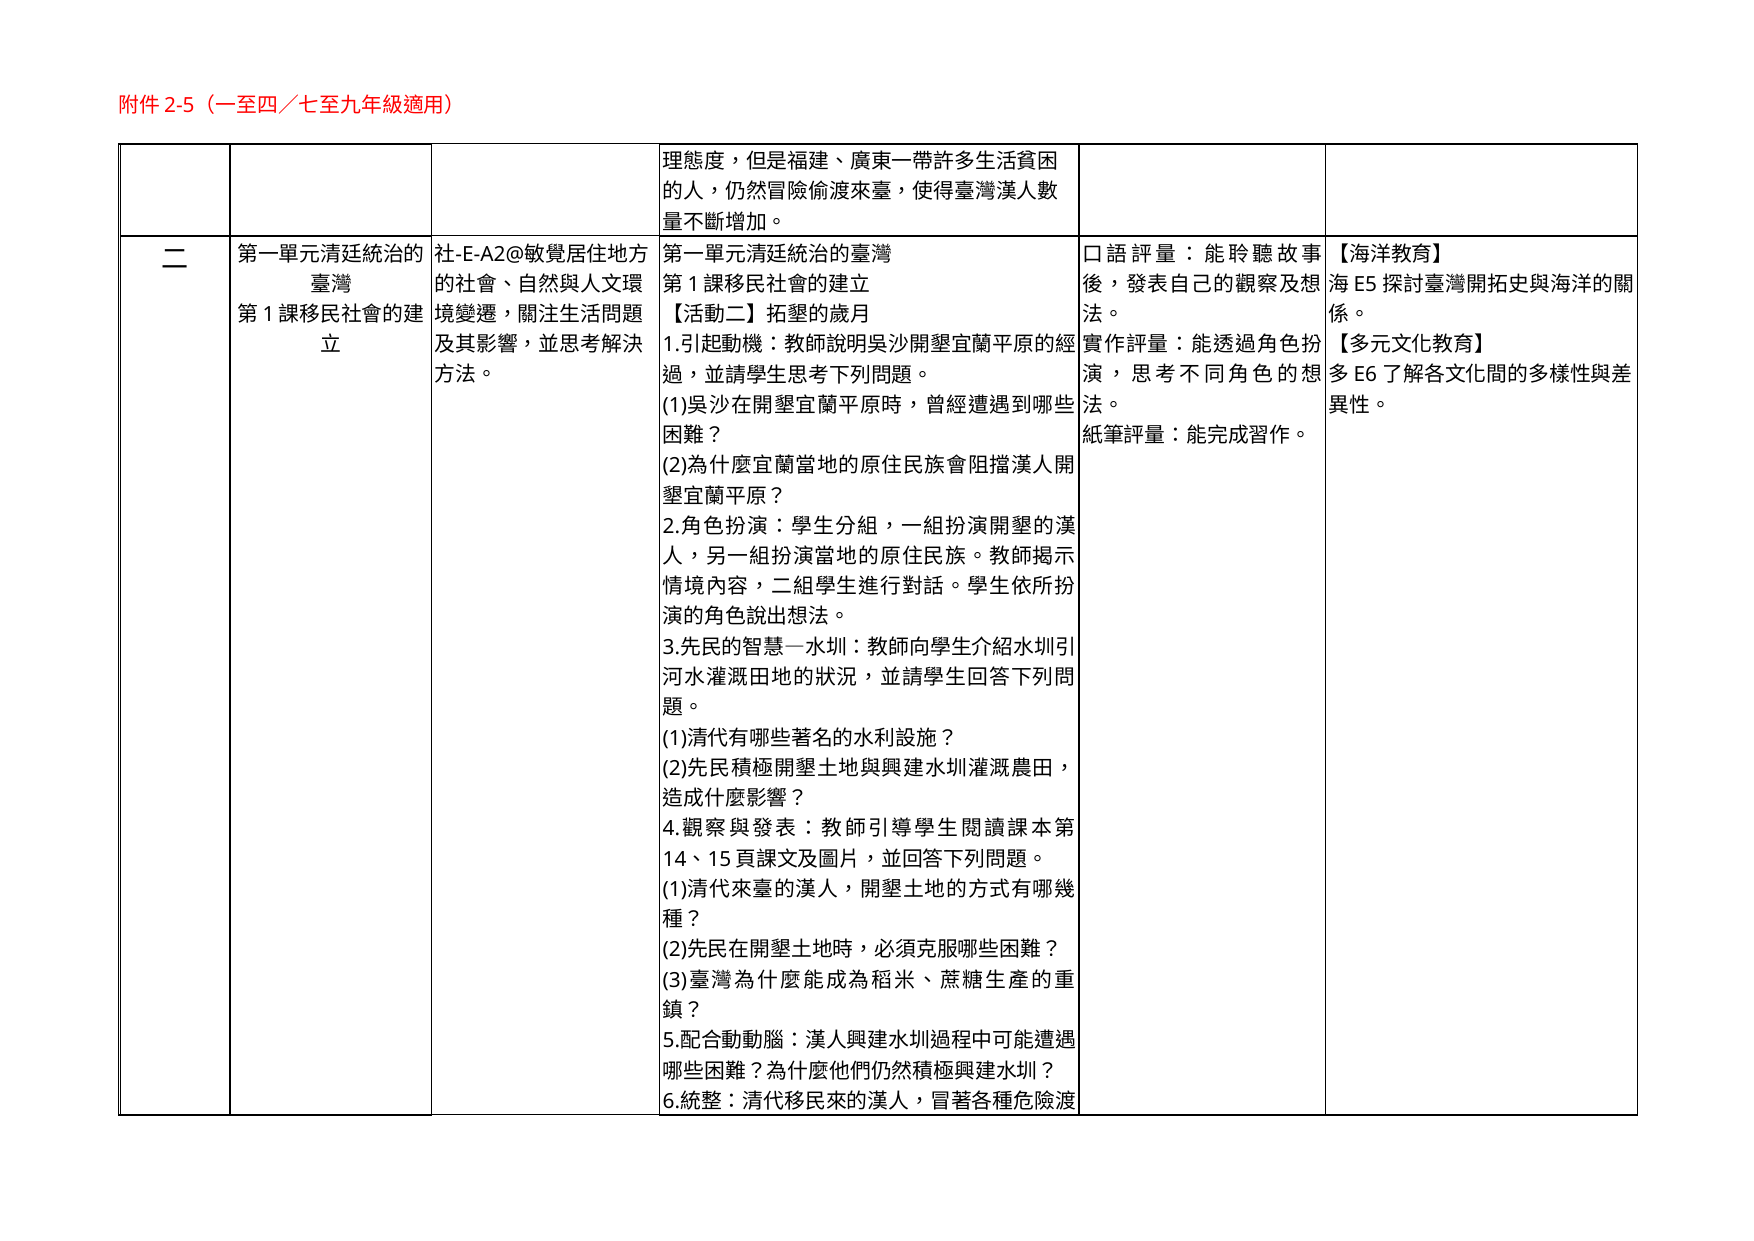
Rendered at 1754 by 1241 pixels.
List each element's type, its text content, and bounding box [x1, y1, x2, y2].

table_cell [1080, 145, 1325, 235]
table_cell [1080, 237, 1325, 1114]
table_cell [231, 145, 431, 235]
table_cell 一 [121, 145, 229, 235]
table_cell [1326, 237, 1637, 1114]
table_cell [660, 237, 1078, 1114]
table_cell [432, 144, 659, 235]
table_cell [432, 236, 659, 1114]
table_cell 二 [121, 237, 229, 1114]
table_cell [660, 145, 1078, 235]
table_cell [1326, 145, 1637, 235]
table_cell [231, 237, 431, 1114]
